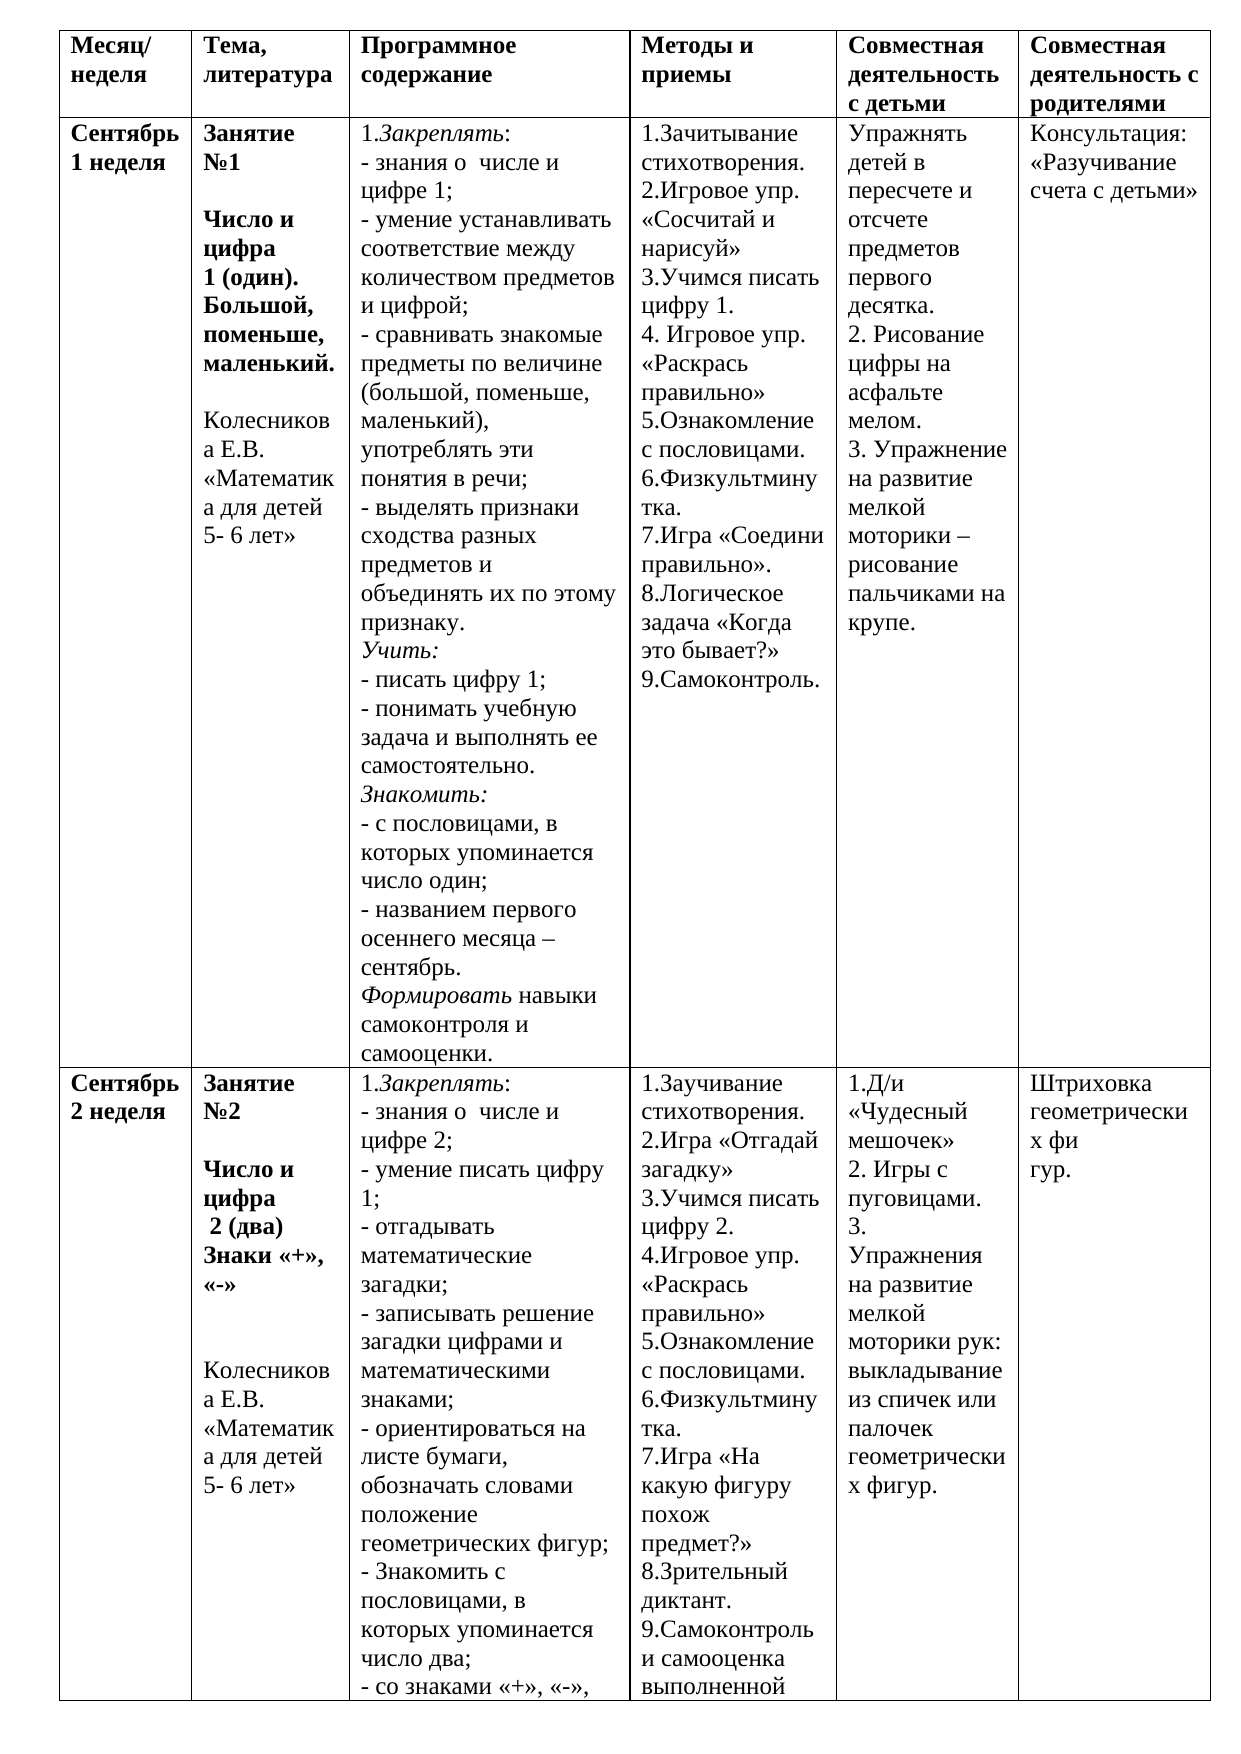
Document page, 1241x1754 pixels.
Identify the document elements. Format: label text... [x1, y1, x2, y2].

table_header Месяц/ неделя [60, 31, 191, 117]
table_header Программное содержание [350, 31, 629, 117]
table_header Совместная деятельность с детьми [837, 31, 1018, 117]
table_cell Занятие №1 Число и цифра 1 (один). Большой, поменьше, маленький. Колесникова Е.В. «Математика для детей 5- 6 лет» [192, 118, 349, 1067]
table_cell Упражнять детей в пересчете и отсчете предметов первого десятка. 2. Рисование цифры на асфальте мелом. 3. Упражнение на развитие мелкой моторики – рисование пальчиками на крупе. [837, 118, 1018, 1067]
table_cell 1.Закреплять: - знания о числе и цифре 1; - умение устанавливать соответствие между количеством предметов и цифрой; - сравнивать знакомые предметы по величине (большой, поменьше, маленький), употреблять эти понятия в речи; - выделять признаки сходства разных предметов и объединять их по этому признаку. Учить: - писать цифру 1; - понимать учебную задача и выполнять ее самостоятельно. Знакомить: - с пословицами, в которых упоминается число один; - названием первого осеннего месяца – сентябрь. Формировать навыки самоконтроля и самооценки. [350, 118, 629, 1067]
table_header Тема, литература [192, 31, 349, 117]
table_cell Сентябрь 1 неделя [60, 118, 191, 1067]
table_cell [837, 1068, 1018, 1700]
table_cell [192, 1068, 349, 1700]
table_header Методы и приемы [631, 31, 836, 117]
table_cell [350, 1068, 629, 1700]
table_header Совместная деятельность с родителями [1019, 31, 1210, 117]
table_cell Сентябрь 2 неделя [60, 1068, 191, 1700]
table_cell 1.Зачитывание стихотворения. 2.Игровое упр. «Сосчитай и нарисуй» 3.Учимся писать цифру 1. 4. Игровое упр. «Раскрась правильно» 5.Ознакомление с пословицами. 6.Физкультминутка. 7.Игра «Соедини правильно». 8.Логическое задача «Когда это бывает?» 9.Самоконтроль. [631, 118, 836, 1067]
table_cell Консультация: «Разучивание счета с детьми» [1019, 118, 1210, 1067]
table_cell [1019, 1068, 1210, 1700]
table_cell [631, 1068, 836, 1700]
